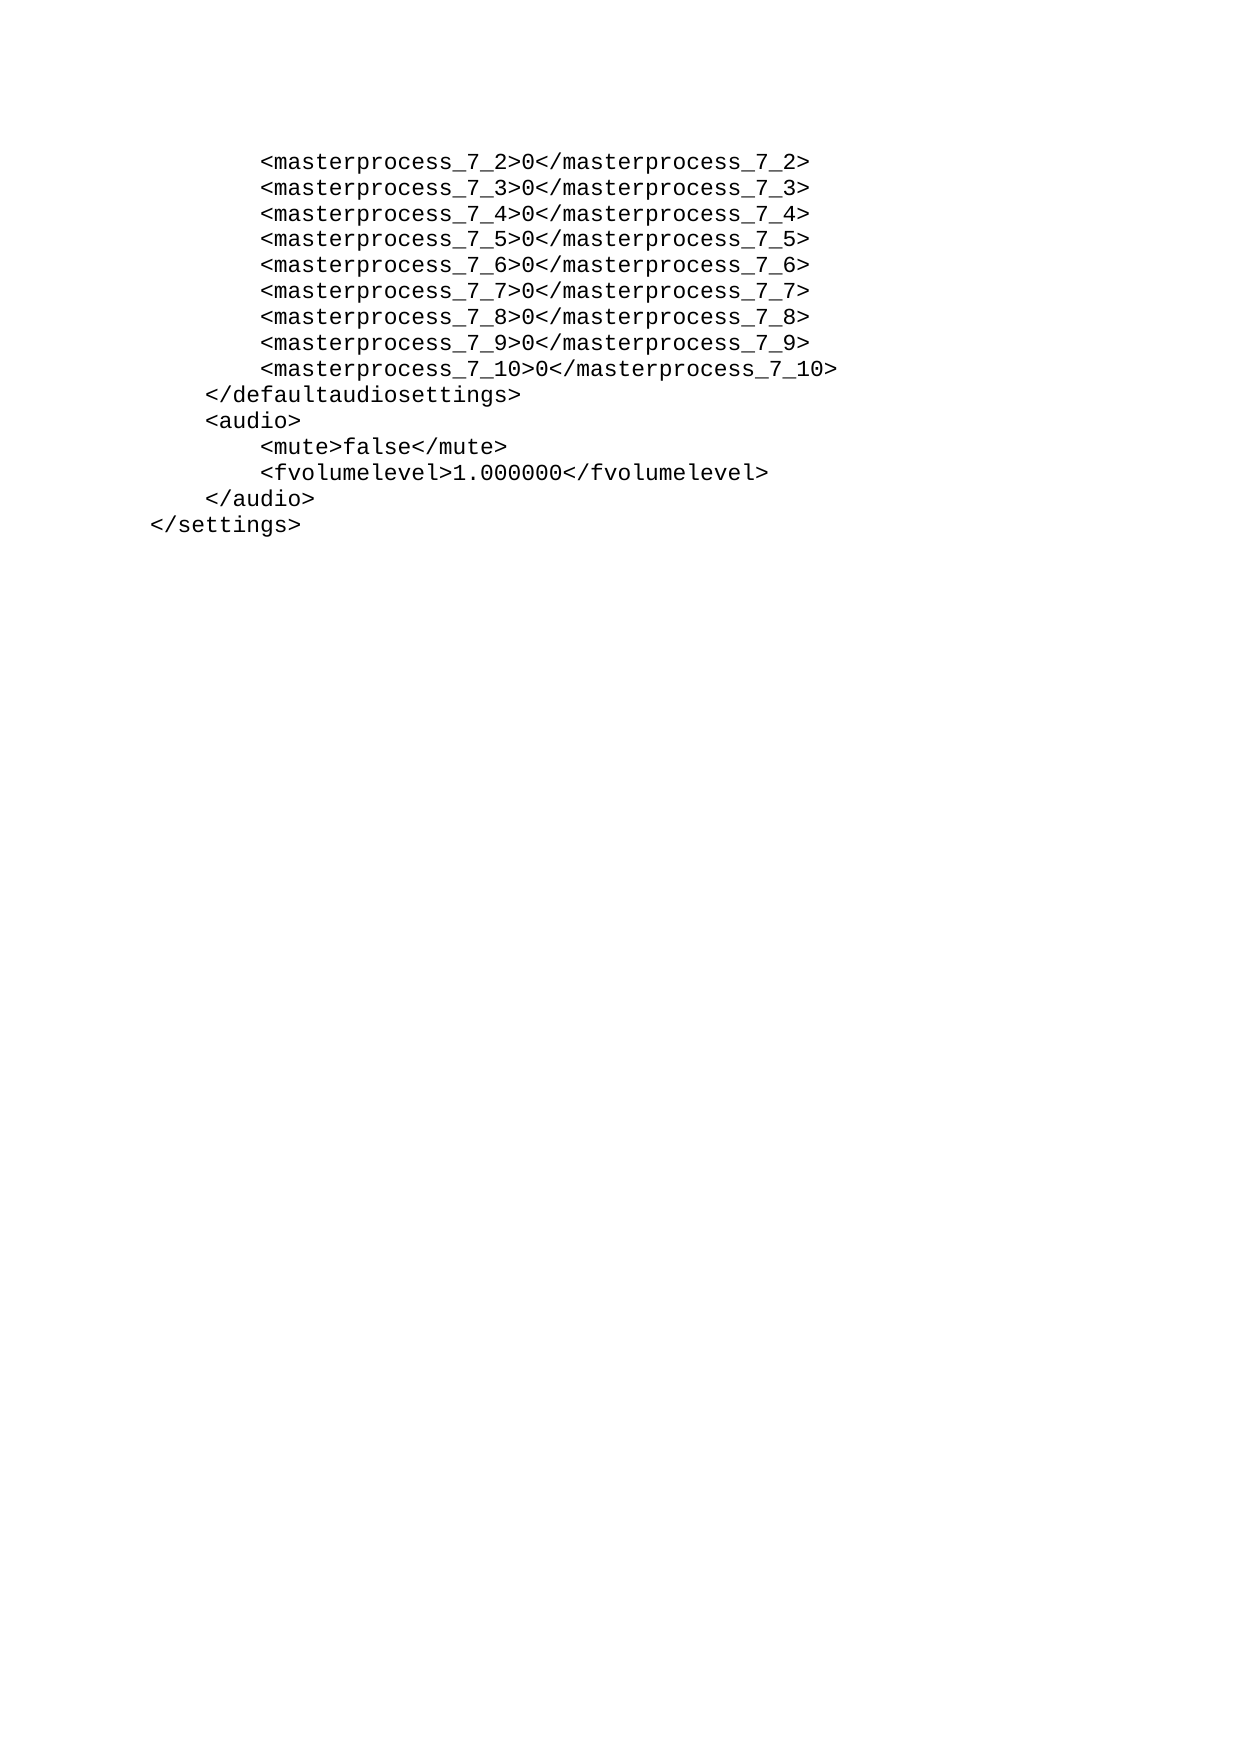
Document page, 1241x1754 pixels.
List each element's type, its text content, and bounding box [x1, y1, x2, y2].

text <masterprocess_7_2>0</masterprocess_7_2> [150, 150, 1090, 176]
text </settings> [150, 513, 1090, 539]
text <masterprocess_7_4>0</masterprocess_7_4> [150, 202, 1090, 228]
text <masterprocess_7_3>0</masterprocess_7_3> [150, 176, 1090, 202]
text <masterprocess_7_9>0</masterprocess_7_9> [150, 332, 1090, 357]
text <audio> [150, 409, 1090, 435]
text <masterprocess_7_6>0</masterprocess_7_6> [150, 254, 1090, 280]
text <fvolumelevel>1.000000</fvolumelevel> [150, 461, 1090, 487]
text <masterprocess_7_10>0</masterprocess_7_10> [150, 357, 1090, 383]
text <masterprocess_7_8>0</masterprocess_7_8> [150, 306, 1090, 332]
text </defaultaudiosettings> [150, 383, 1090, 409]
text <masterprocess_7_7>0</masterprocess_7_7> [150, 280, 1090, 306]
text <mute>false</mute> [150, 435, 1090, 461]
text </audio> [150, 487, 1090, 513]
text <masterprocess_7_5>0</masterprocess_7_5> [150, 228, 1090, 254]
